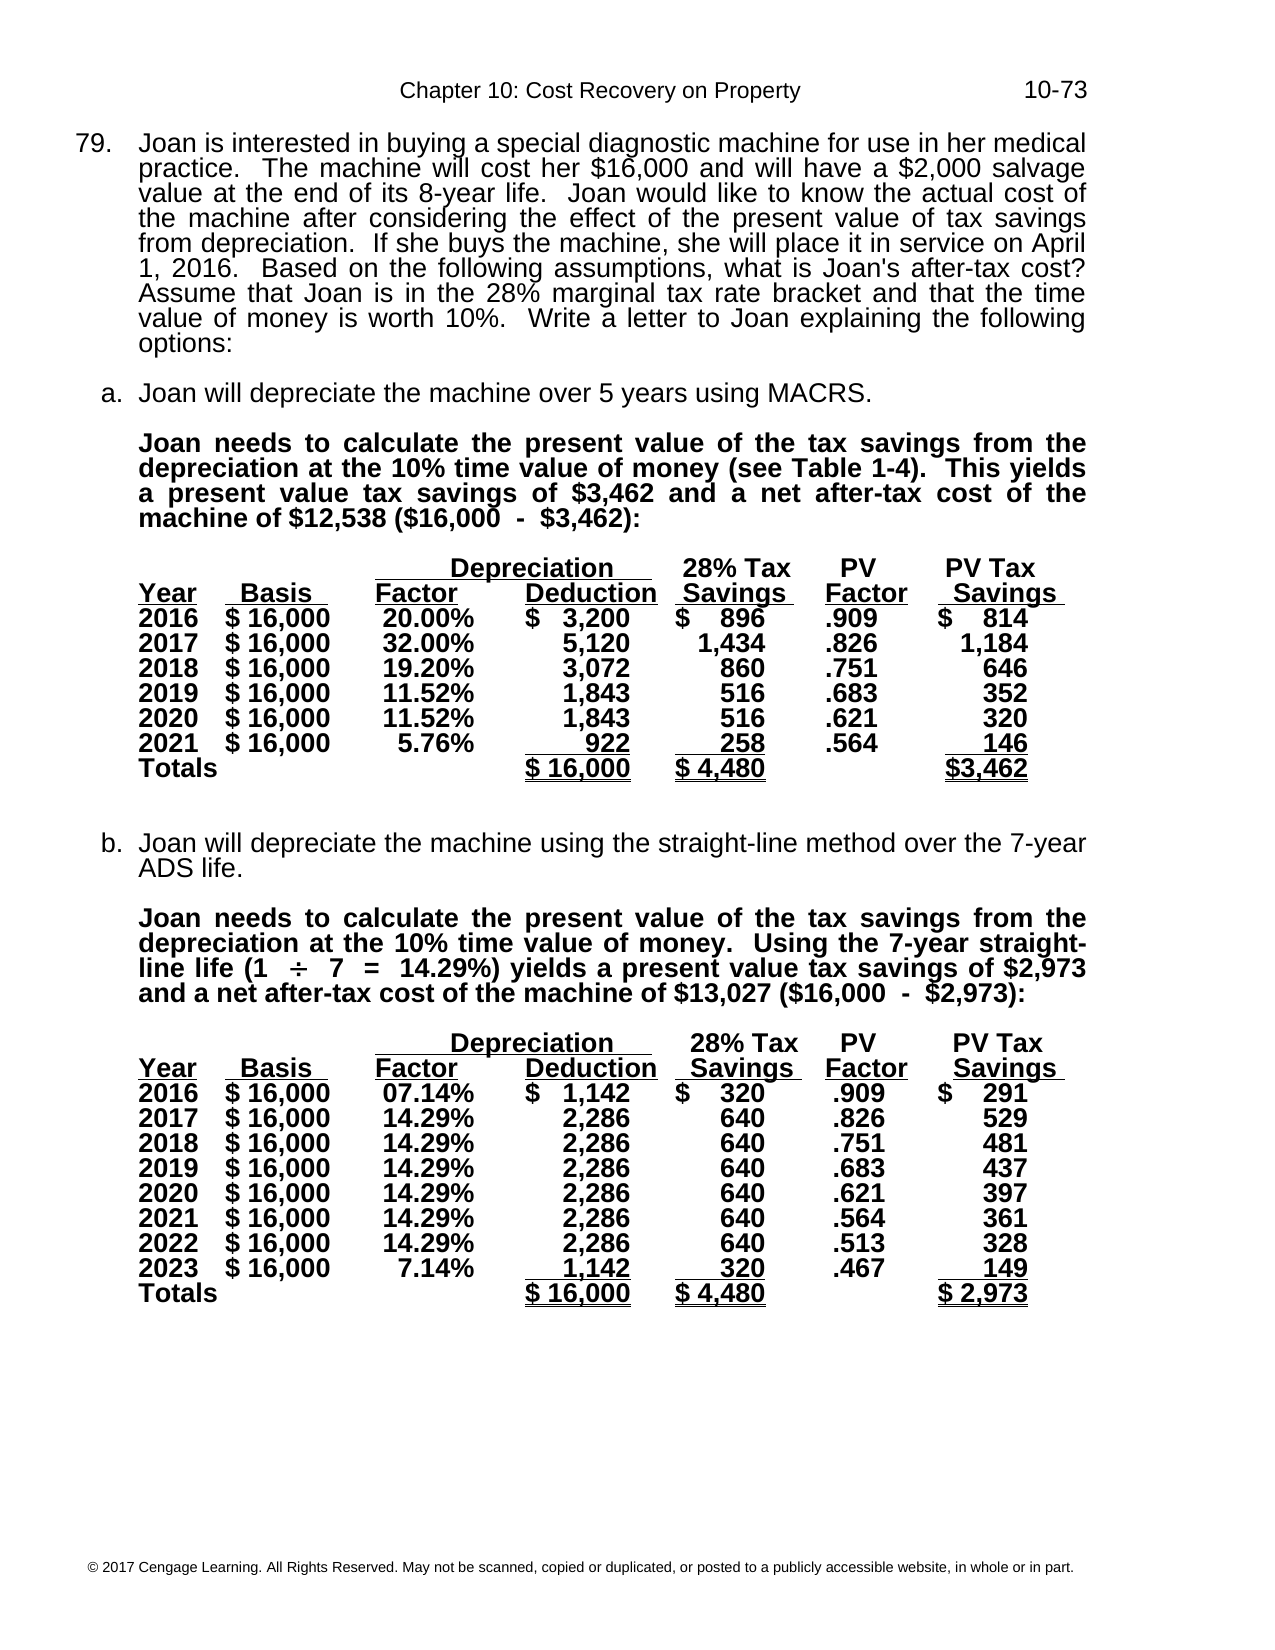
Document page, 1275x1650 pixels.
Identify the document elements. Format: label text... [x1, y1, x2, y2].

text Joan needs to calculate the present value of the tax savings from the depreciation at the 10% time value of money (see Table 1-4). This yields a present value tax savings of $3,462 and a net after-tax cost of the machine of $12,538 ($16,000 - $3,462): [75, 432, 1087, 532]
text 2017 $ 16,000 14.29% 2,286 640 .826 529 [75, 1107, 1087, 1132]
text Totals $ 16,000 $ 4,480 $3,462 [683, 757, 977, 782]
text Depreciation 28% Tax PV PV Tax [75, 557, 1087, 582]
text 2019 $ 16,000 14.29% 2,286 640 .683 437 [75, 1157, 1087, 1182]
text 2020 $ 16,000 14.29% 2,286 640 .621 397 [75, 1182, 1087, 1207]
text 2016 $ 16,000 20.00% $ 3,200 $ 896 .909 $ 814 [75, 607, 1087, 632]
text Totals $ 16,000 $ 4,480 $ 2,973 [945, 1282, 1087, 1307]
text 2021 $ 16,000 5.76% 922 258 .564 146 [75, 732, 1087, 757]
text Totals $ 16,000 $ 4,480 $ 2,973 [533, 1282, 714, 1307]
text 79. Joan is interested in buying a special diagnostic machine for use in her medical practice. The machine will cost her $16,000 and will have a $2,000 salvage value at the end of its 8-year life. Joan would like to know the actual cost of the machine after considering the effect of the present value of tax savings from depreciation. If she buys the machine, she will place it in service on April 1, 2016. Based on the following assumptions, what is Joan's after-tax cost? Assume that Joan is in the 28% marginal tax rate bracket and that the time value of money is worth 10%. Write a letter to Joan explaining the following options: [75, 132, 1087, 357]
text Joan needs to calculate the present value of the tax savings from the depreciation at the 10% time value of money. Using the 7-year straight-line life (1 7 = 14.29%) yields a present value tax savings of $2,973 and a net after-tax cost of the machine of $13,027 ($16,000 - $2,973): [75, 907, 1087, 1007]
text 2018 $ 16,000 14.29% 2,286 640 .751 481 [75, 1132, 1087, 1157]
text 2017 $ 16,000 32.00% 5,120 1,434 .826 1,184 [75, 632, 1087, 657]
text Totals $ 16,000 $ 4,480 $ 2,973 [75, 1282, 579, 1307]
text 2021 $ 16,000 14.29% 2,286 640 .564 361 [75, 1207, 1087, 1232]
text 2022 $ 16,000 14.29% 2,286 640 .513 328 [75, 1232, 1087, 1257]
text Year Basis Factor Deduction Savings Factor Savings [75, 1057, 1087, 1082]
text a. Joan will depreciate the machine over 5 years using MACRS. [101, 382, 1087, 407]
text b. Joan will depreciate the machine using the straight-line method over the 7-year ADS life. [101, 832, 1087, 882]
text Year Basis Factor Deduction Savings Factor Savings [75, 582, 1087, 607]
text 2018 $ 16,000 19.20% 3,072 860 .751 646 [75, 657, 1087, 682]
text Totals $ 16,000 $ 4,480 $3,462 [953, 757, 1087, 782]
text Depreciation 28% Tax PV PV Tax [75, 1032, 1087, 1057]
text 2019 $ 16,000 11.52% 1,843 516 .683 352 [75, 682, 1087, 707]
text 2023 $ 16,000 7.14% 1,142 320 .467 149 [75, 1257, 1087, 1282]
text Totals $ 16,000 $ 4,480 $ 2,973 [683, 1282, 977, 1307]
text Totals $ 16,000 $ 4,480 $3,462 [533, 757, 714, 782]
text 2020 $ 16,000 11.52% 1,843 516 .621 320 [75, 707, 1087, 732]
text Totals $ 16,000 $ 4,480 $3,462 [75, 757, 579, 782]
text 2016 $ 16,000 07.14% $ 1,142 $ 320 .909 $ 291 [75, 1082, 1087, 1107]
